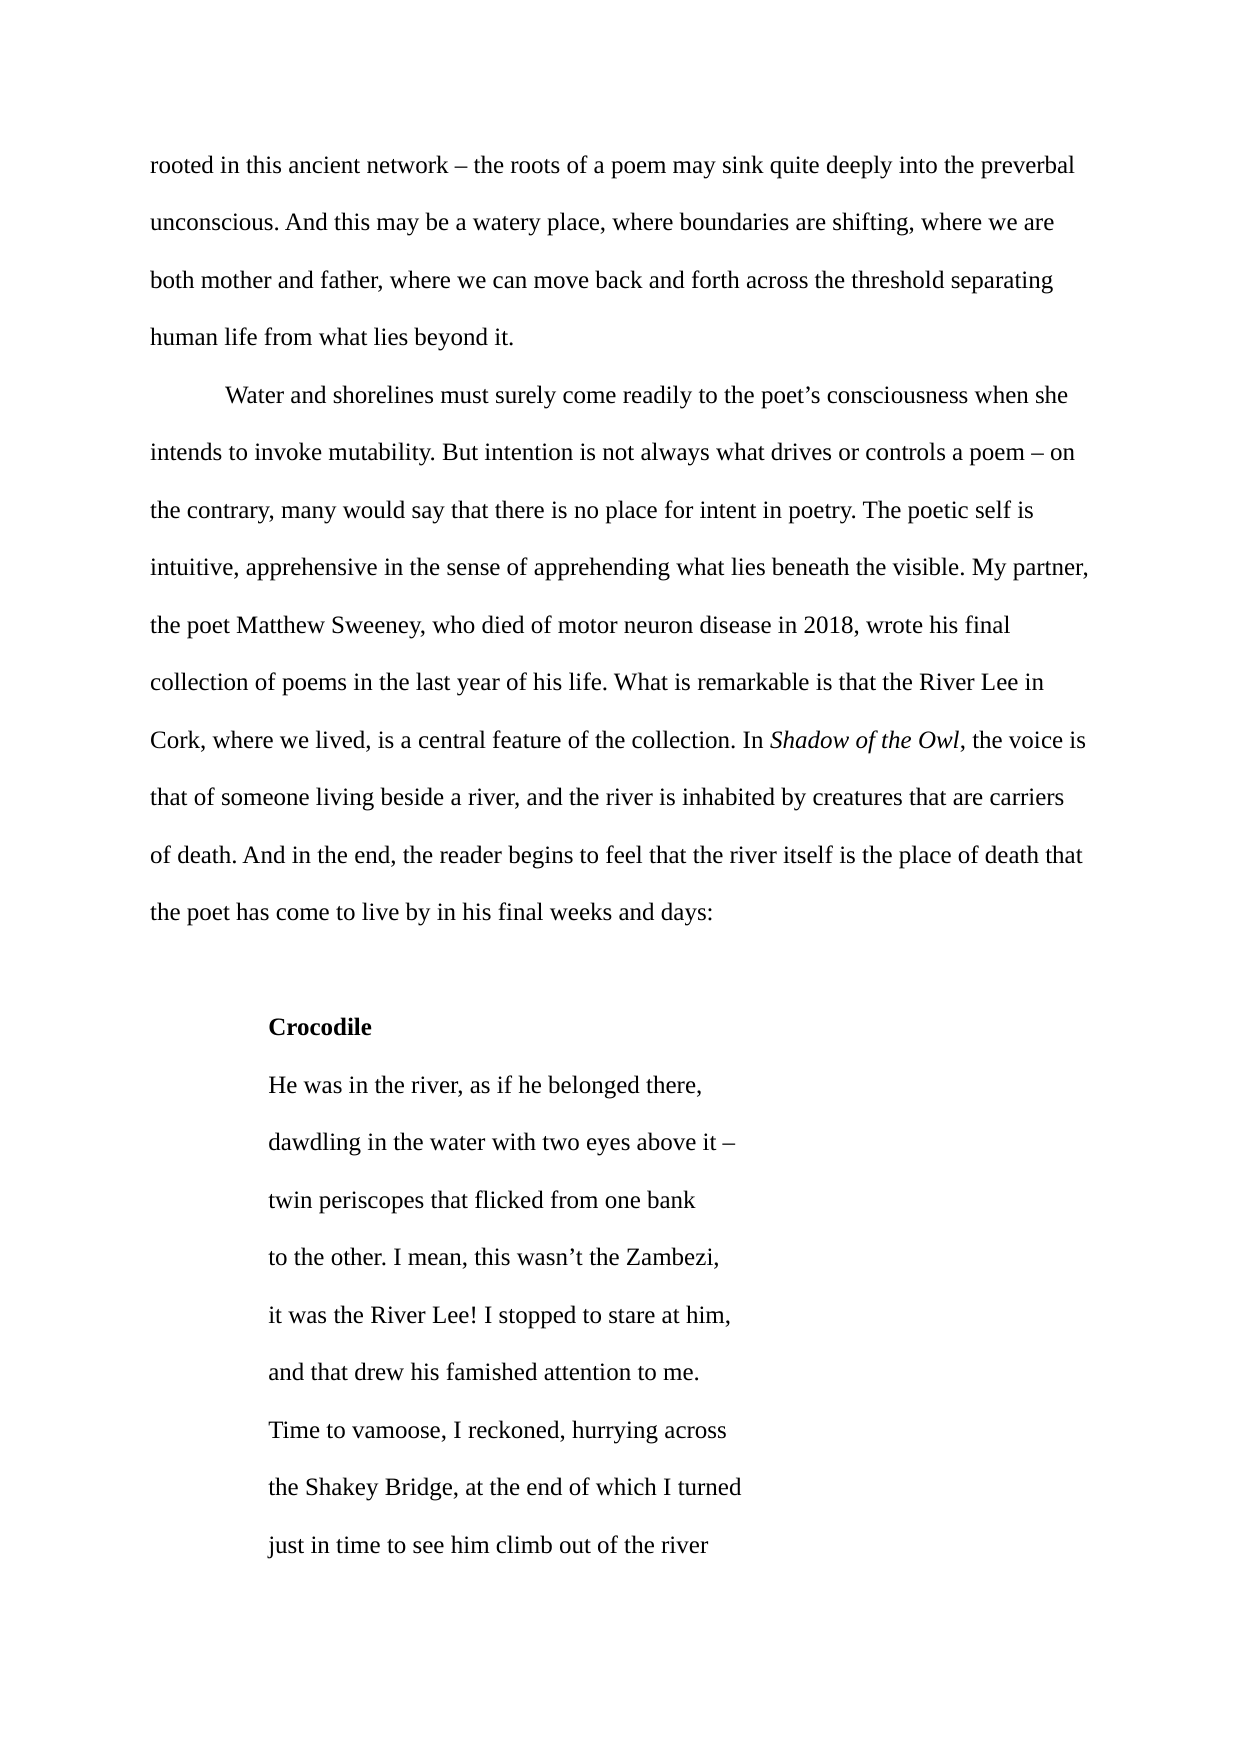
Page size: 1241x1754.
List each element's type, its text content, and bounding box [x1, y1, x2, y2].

text Crocodile [268, 1012, 1090, 1041]
text to the other. I mean, this wasn’t the Zambezi, [268, 1242, 1090, 1271]
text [150, 150, 1090, 351]
text the Shakey Bridge, at the end of which I turned [268, 1472, 1090, 1501]
text and that drew his famished attention to me. [268, 1357, 1090, 1386]
text He was in the river, as if he belonged there, [268, 1070, 1090, 1099]
text twin periscopes that flicked from one bank [268, 1185, 1090, 1214]
text Time to vamoose, I reckoned, hurrying across [268, 1415, 1090, 1444]
text it was the River Lee! I stopped to stare at him, [268, 1300, 1090, 1329]
text dawdling in the water with two eyes above it – [268, 1127, 1090, 1156]
text Water and shorelines must surely come readily to the poet’s consciousness when she intends to invoke mutability. But intention is not always what drives or controls a poem – on the contrary, many would say that there is no place for intent in poetry. The poetic self is intuitive, apprehensive in the sense of apprehending what lies beneath the visible. My partner, the poet Matthew Sweeney, who died of motor neuron disease in 2018, wrote his final collection of poems in the last year of his life. What is remarkable is that the River Lee in Cork, where we lived, is a central feature of the collection. In Shadow of the Owl, the voice is that of someone living beside a river, and the river is inhabited by creatures that are carriers of death. And in the end, the reader begins to feel that the river itself is the place of death that the poet has come to live by in his final weeks and days: [150, 380, 1090, 926]
text just in time to see him climb out of the river [268, 1530, 1090, 1559]
